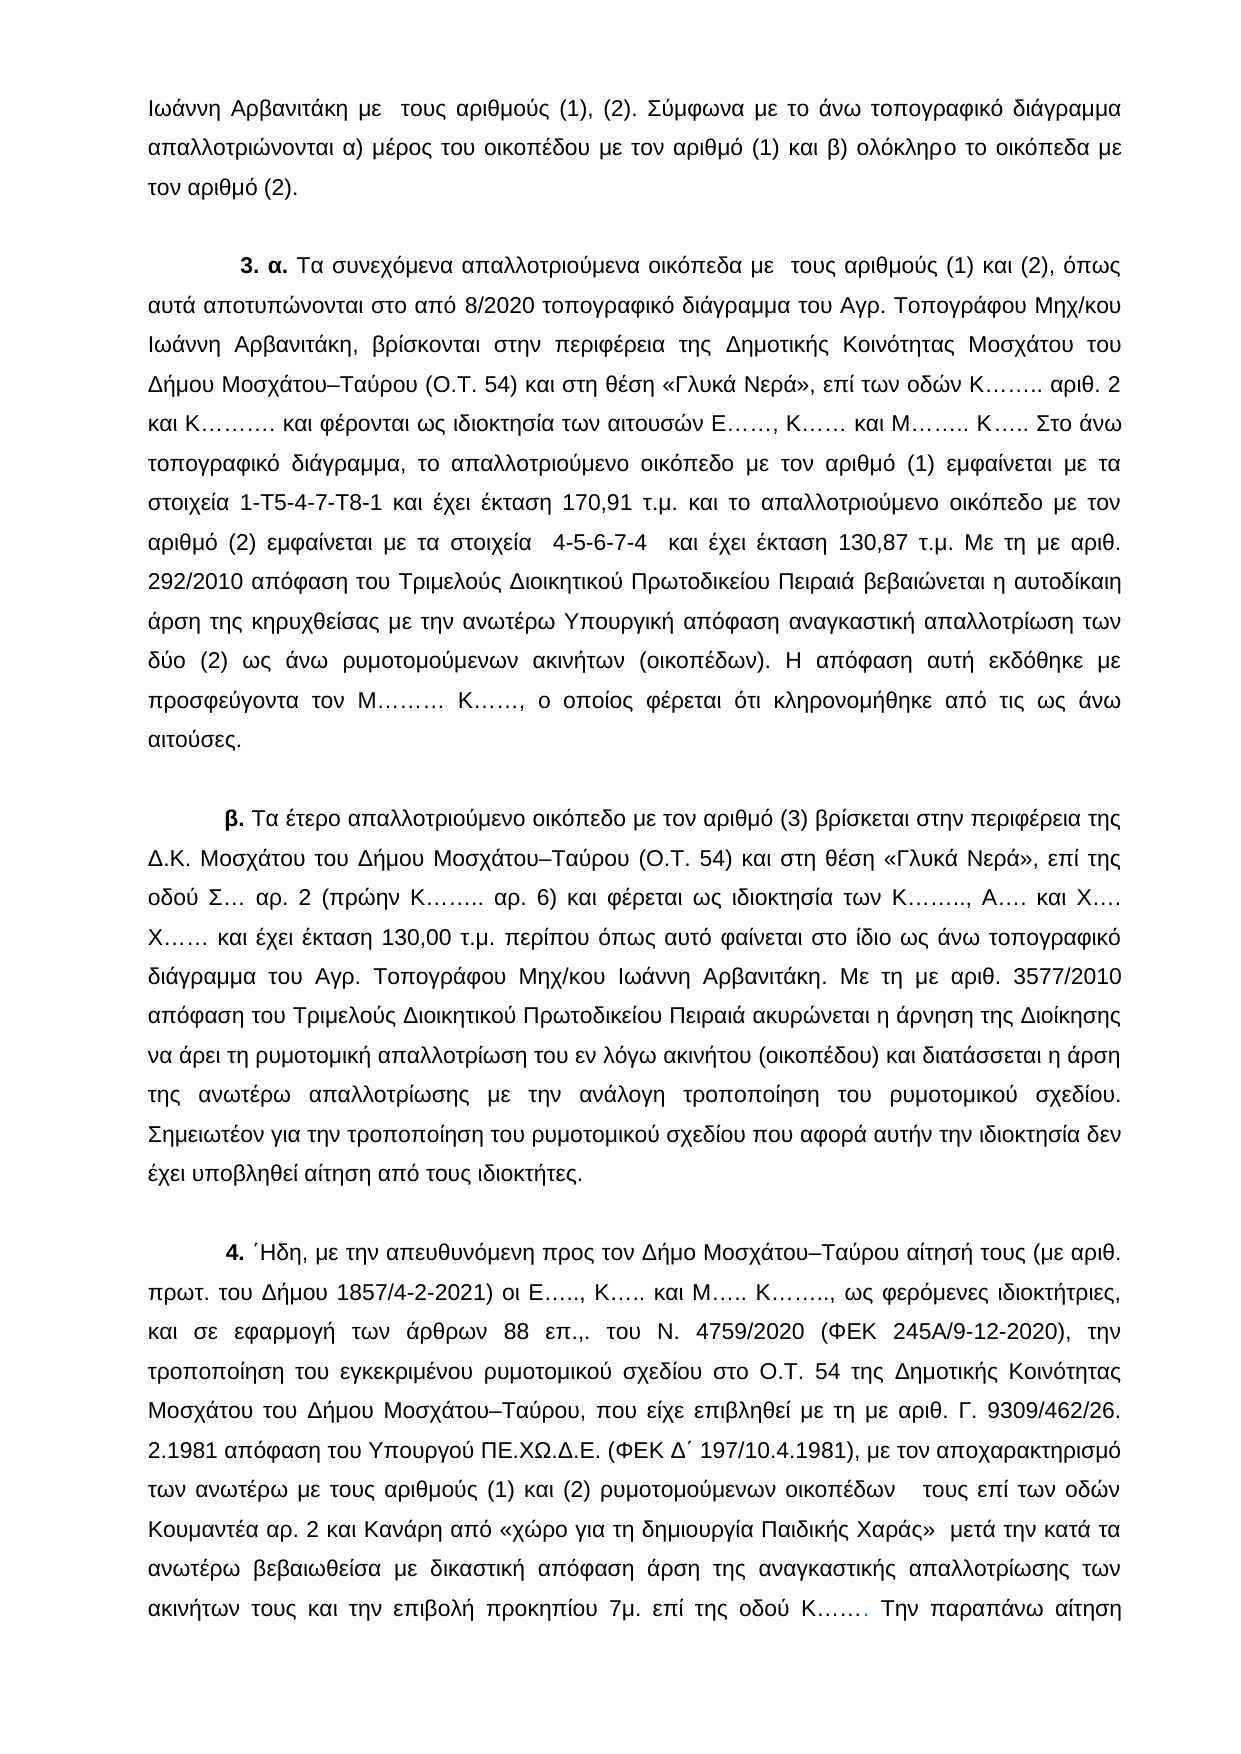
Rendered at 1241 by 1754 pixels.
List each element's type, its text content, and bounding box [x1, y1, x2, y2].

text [148, 94, 1122, 200]
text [148, 1239, 1122, 1621]
text β. Τα έτερο απαλλοτριούμενο οικόπεδο με τον αριθμό (3) βρίσκεται στην περιφέρεια της Δ.Κ. Μοσχάτου του Δήμου Μοσχάτου–Ταύρου (Ο.Τ. 54) και στη θέση «Γλυκά Νερά», επί της οδού Σ… αρ. 2 (πρώην Κ…….. αρ. 6) και φέρεται ως ιδιοκτησία των Κ…….., Α…. και Χ…. Χ…… και έχει έκταση 130,00 τ.μ. περίπου όπως αυτό φαίνεται στο ίδιο ως άνω τοπογραφικό διάγραμμα του Αγρ. Τοπογράφου Μηχ/κου Ιωάννη Αρβανιτάκη. Με τη με αριθ. 3577/2010 απόφαση του Τριμελούς Διοικητικού Πρωτοδικείου Πειραιά ακυρώνεται η άρνηση της Διοίκησης να άρει τη ρυμοτομική απαλλοτρίωση του εν λόγω ακινήτου (οικοπέδου) και διατάσσεται η άρση της ανωτέρω απαλλοτρίωσης με την ανάλογη τροποποίηση του ρυμοτομικού σχεδίου. Σημειωτέον για την τροποποίηση του ρυμοτομικού σχεδίου που αφορά αυτήν την ιδιοκτησία δεν έχει υποβληθεί αίτηση από τους ιδιοκτήτες. [148, 805, 1122, 1187]
text 3. α. Τα συνεχόμενα απαλλοτριούμενα οικόπεδα με τους αριθμούς (1) και (2), όπως αυτά αποτυπώνονται στο από 8/2020 τοπογραφικό διάγραμμα του Αγρ. Τοπογράφου Μηχ/κου Ιωάννη Αρβανιτάκη, βρίσκονται στην περιφέρεια της Δημοτικής Κοινότητας Μοσχάτου του Δήμου Μοσχάτου–Ταύρου (Ο.Τ. 54) και στη θέση «Γλυκά Νερά», επί των οδών Κ…….. αριθ. 2 και Κ………. και φέρονται ως ιδιοκτησία των αιτουσών Ε……, Κ…… και Μ…….. Κ….. Στο άνω τοπογραφικό διάγραμμα, το απαλλοτριούμενο οικόπεδο με τον αριθμό (1) εμφαίνεται με τα στοιχεία 1-Τ5-4-7-Τ8-1 και έχει έκταση 170,91 τ.μ. και το απαλλοτριούμενο οικόπεδο με τον αριθμό (2) εμφαίνεται με τα στοιχεία 4-5-6-7-4 και έχει έκταση 130,87 τ.μ. Με τη με αριθ. 292/2010 απόφαση του Τριμελούς Διοικητικού Πρωτοδικείου Πειραιά βεβαιώνεται η αυτοδίκαιη άρση της κηρυχθείσας με την ανωτέρω Υπουργική απόφαση αναγκαστική απαλλοτρίωση των δύο (2) ως άνω ρυμοτομούμενων ακινήτων (οικοπέδων). Η απόφαση αυτή εκδόθηκε με προσφεύγοντα τον Μ……… Κ……, ο οποίος φέρεται ότι κληρονομήθηκε από τις ως άνω αιτούσες. [148, 252, 1122, 752]
